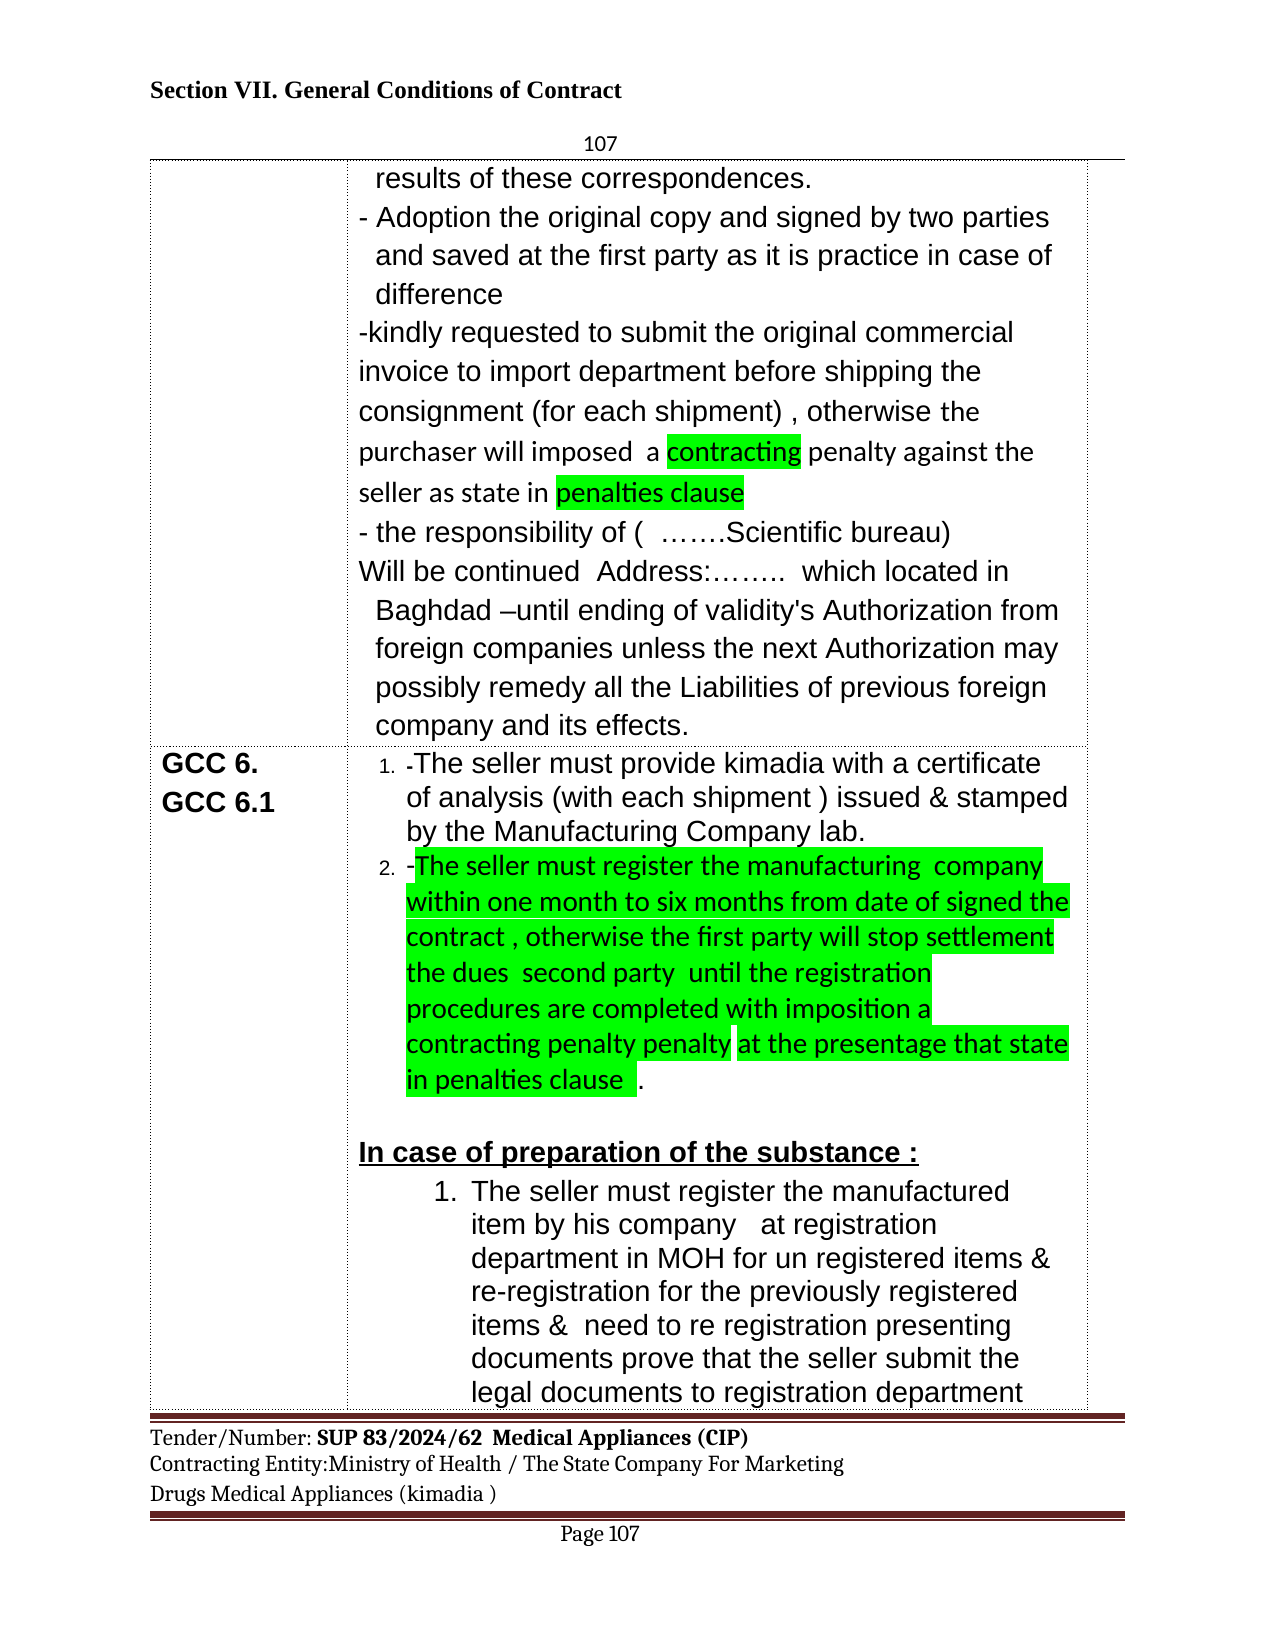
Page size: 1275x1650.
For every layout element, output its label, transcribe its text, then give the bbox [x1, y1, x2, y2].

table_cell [347, 746, 1088, 1408]
table_cell GCC 5 [150, 160, 347, 746]
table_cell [347, 160, 1088, 746]
table_cell GCC 6. GCC 6.1 [150, 746, 347, 1408]
